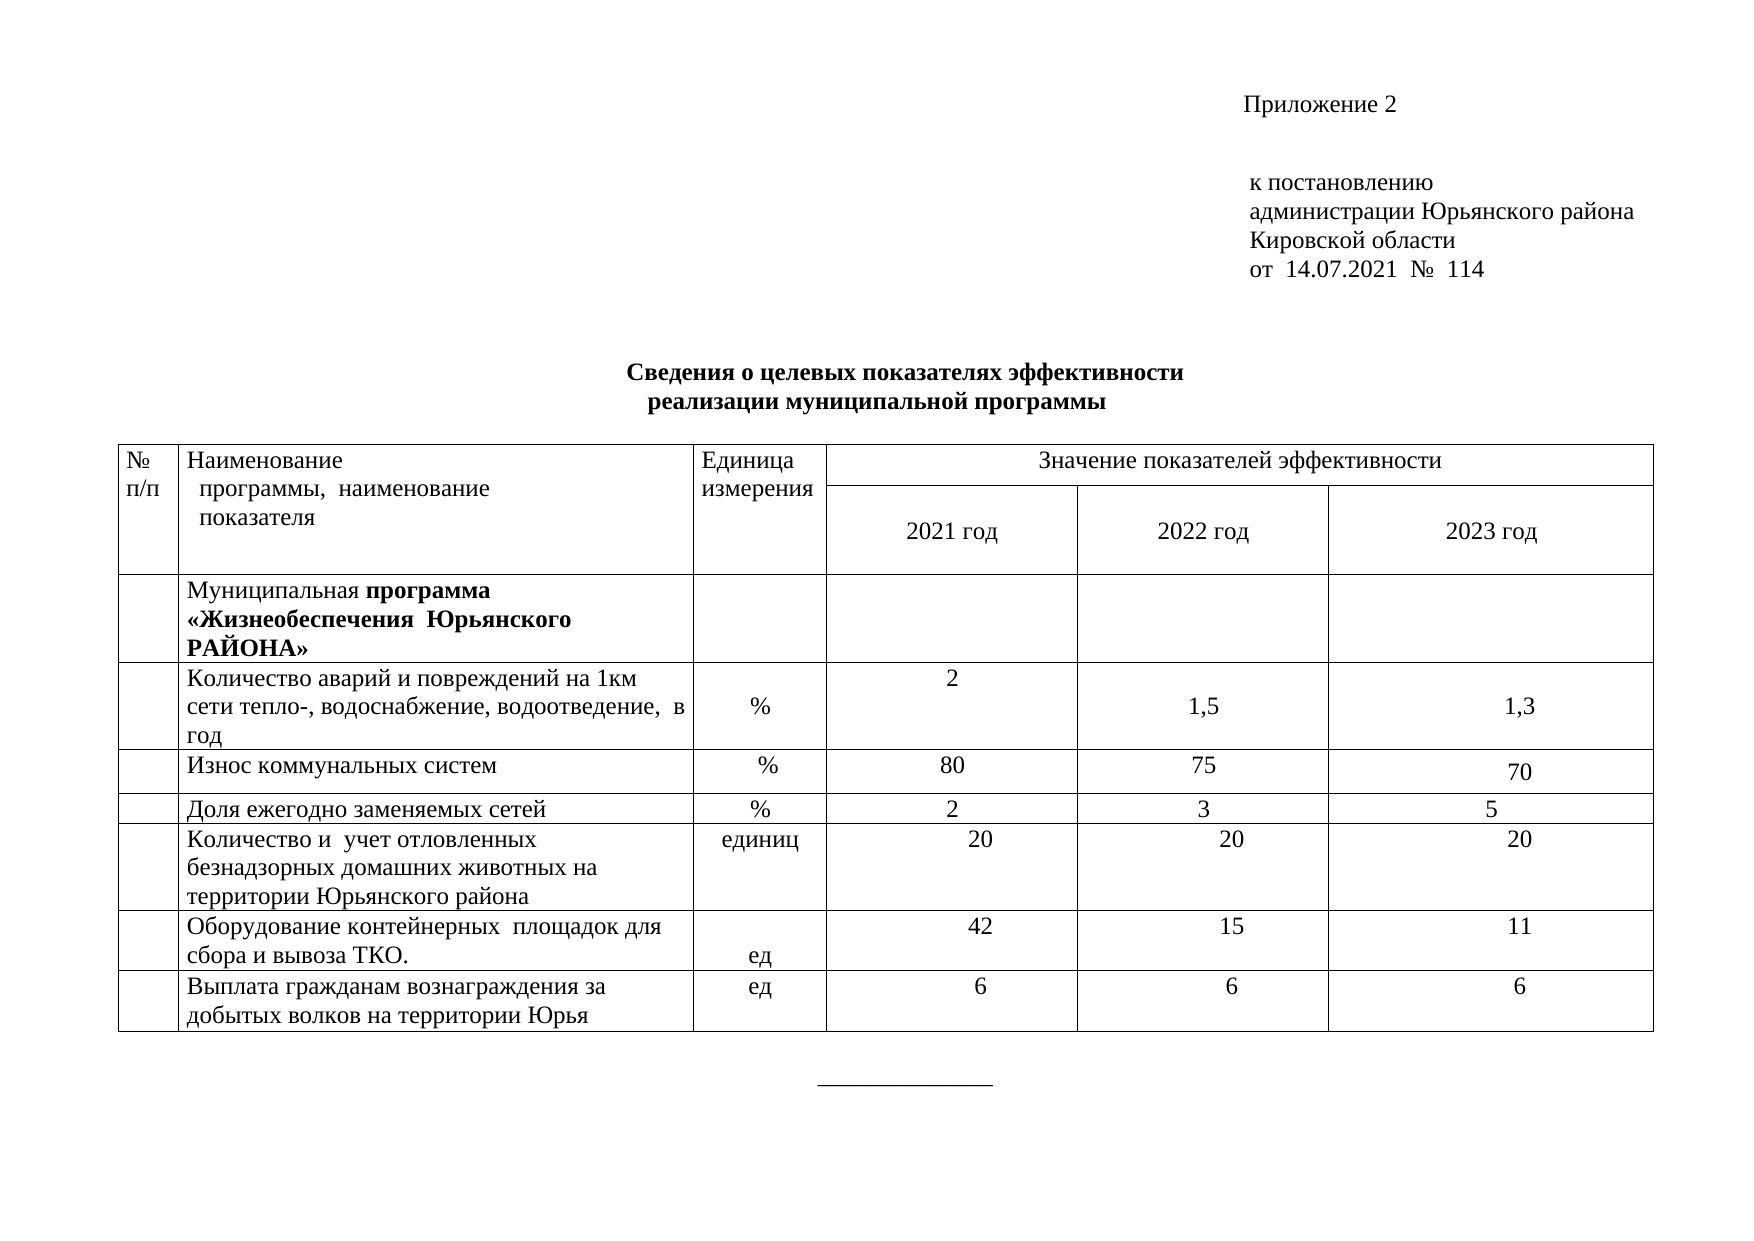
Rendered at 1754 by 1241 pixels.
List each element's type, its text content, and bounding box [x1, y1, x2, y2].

table_cell 6 [827, 971, 1077, 1031]
table_header Единица измерения [694, 445, 826, 574]
table_cell 80 [827, 750, 1077, 793]
table_cell Количество аварий и повреждений на 1км сети тепло-, водоснабжение, водоотведение, в год [179, 663, 693, 749]
table_cell 15 [1078, 911, 1328, 970]
table_cell [694, 575, 826, 662]
table_cell Износ коммунальных систем [179, 750, 693, 793]
table_cell [1078, 575, 1328, 662]
table_cell 3 [1078, 794, 1328, 823]
table_cell 11 [1329, 911, 1653, 970]
table_cell Количество и учет отловленных безнадзорных домашних животных на территории Юрьянского района [179, 824, 693, 910]
table_cell [119, 824, 178, 910]
table_cell 6 [1329, 971, 1653, 1031]
table_cell Доля ежегодно заменяемых сетей [179, 794, 693, 823]
table_cell 2 [827, 794, 1077, 823]
table_cell [827, 575, 1077, 662]
table_cell 2022 год [1078, 486, 1328, 574]
table_cell [119, 911, 178, 970]
table_header № п/п [119, 445, 178, 574]
table_cell [119, 794, 178, 823]
table_cell 20 [1078, 824, 1328, 910]
table_cell единиц [694, 824, 826, 910]
table_header Значение показателей эффективности [827, 445, 1653, 485]
table_cell 2023 год [1329, 486, 1653, 574]
text к постановлению [118, 167, 1636, 196]
table_cell [119, 663, 178, 749]
table_cell 2021 год [827, 486, 1077, 574]
table_cell ед [694, 911, 826, 970]
text администрации Юрьянского района [118, 196, 1636, 225]
table_cell % [694, 794, 826, 823]
text Сведения о целевых показателях эффективности реализации муниципальной программы [118, 357, 1636, 415]
text от 14.07.2021 № 114 [118, 254, 1636, 282]
table_cell [119, 971, 178, 1031]
table_cell 70 [1329, 750, 1653, 793]
table_cell [119, 750, 178, 793]
table_cell Выплата гражданам вознаграждения за добытых волков на территории Юрья [179, 971, 693, 1031]
table_cell 1,3 [1329, 663, 1653, 749]
table_cell [119, 575, 178, 662]
table_header Наименование программы, наименование показателя [179, 445, 693, 574]
table_cell 20 [827, 824, 1077, 910]
text Приложение 2 [118, 89, 1636, 117]
table_cell 5 [1329, 794, 1653, 823]
table_cell [1329, 575, 1653, 662]
table_cell 75 [1078, 750, 1328, 793]
table_cell Муниципальная программа «Жизнеобеспечения Юрьянского РАЙОНА» [179, 575, 693, 662]
table_cell 2 [827, 663, 1077, 749]
table_cell Оборудование контейнерных площадок для сбора и вывоза ТКО. [179, 911, 693, 970]
table_cell 20 [1329, 824, 1653, 910]
text Кировской области [118, 225, 1636, 254]
table_cell ед [694, 971, 826, 1031]
table_cell 1,5 [1078, 663, 1328, 749]
text ______________ [118, 1060, 1636, 1089]
table_cell 42 [827, 911, 1077, 970]
table_cell % [694, 750, 826, 793]
table_cell % [694, 663, 826, 749]
table_cell 6 [1078, 971, 1328, 1031]
